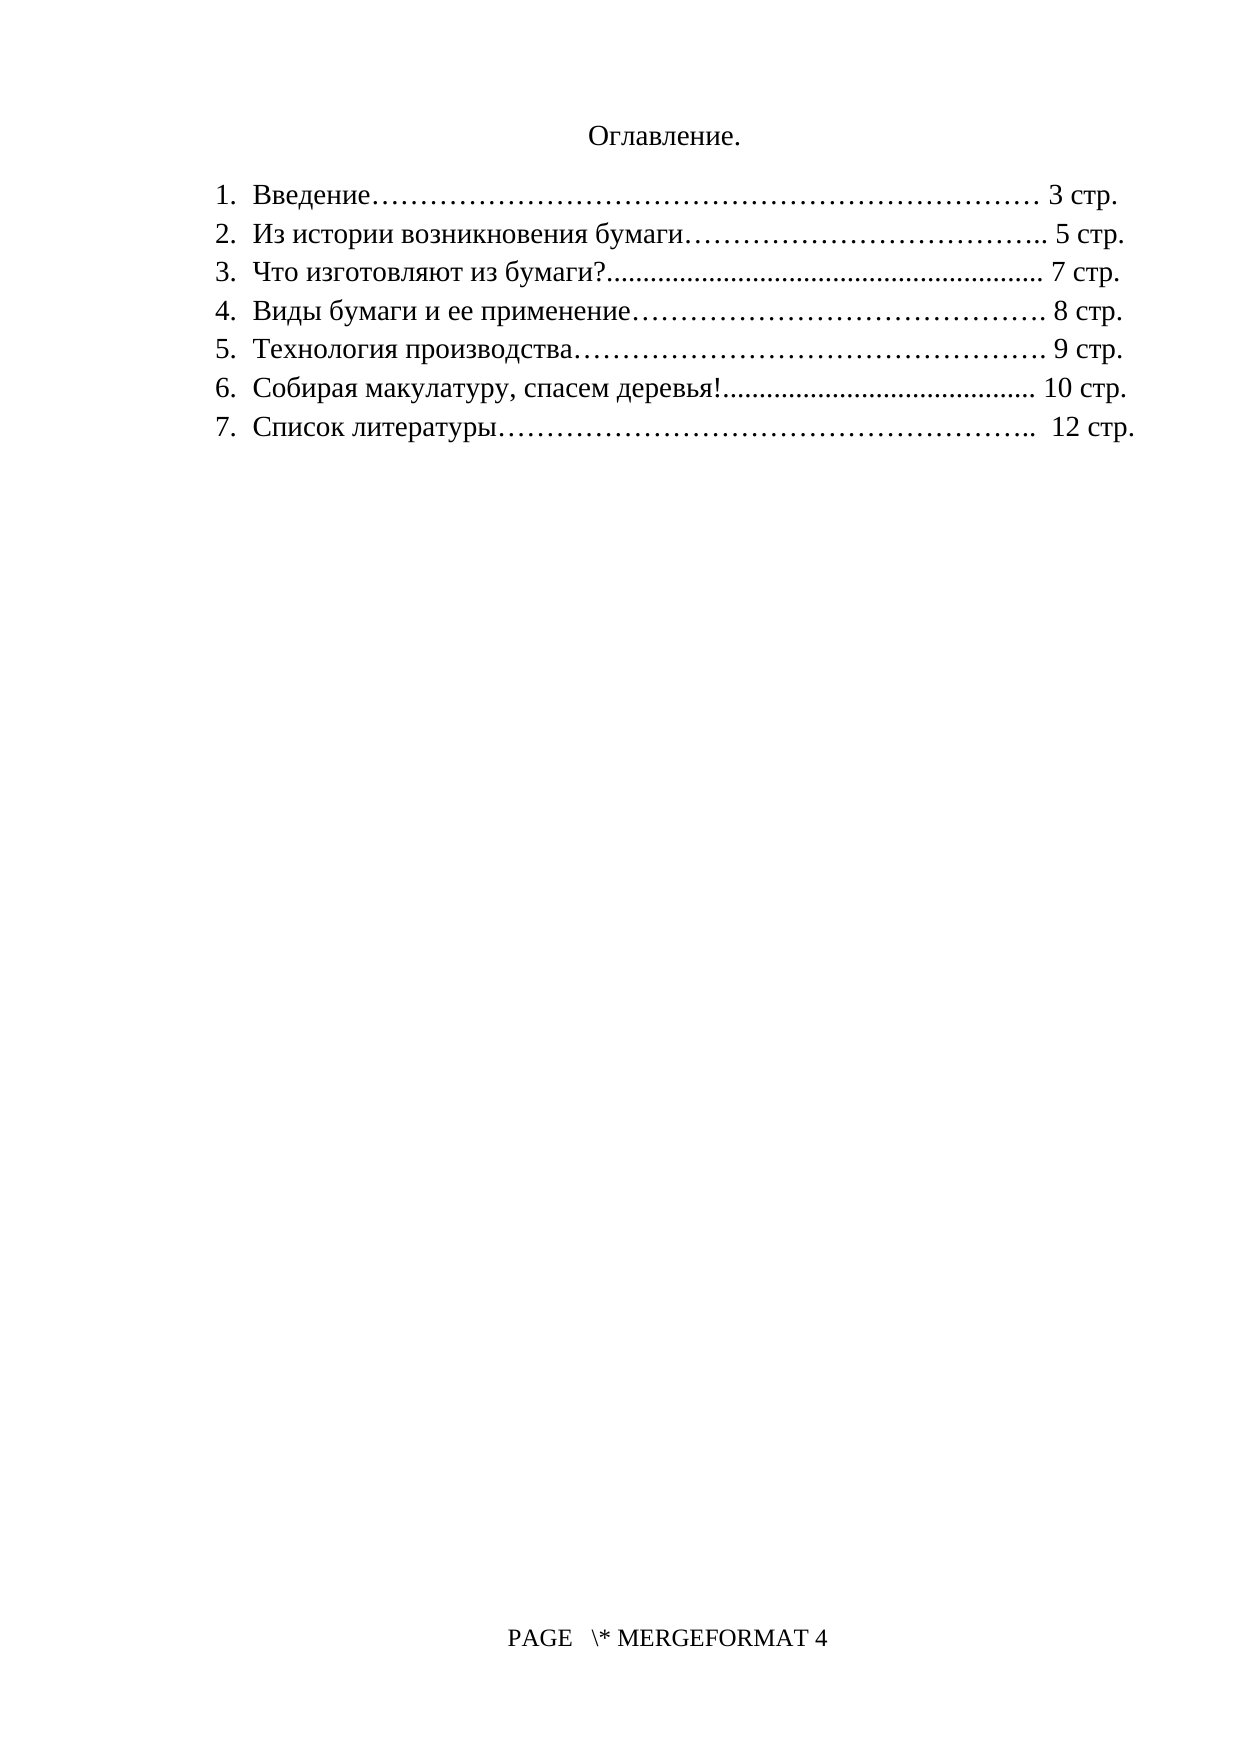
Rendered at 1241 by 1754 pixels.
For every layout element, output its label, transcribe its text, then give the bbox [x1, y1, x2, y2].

list Технология производства…………………………………………. 9 стр. [215, 332, 1152, 365]
list Введение…………………………………………………………… 3 стр. [215, 177, 1152, 211]
list Что изготовляют из бумаги?............................................................ 7 стр. [215, 254, 1152, 288]
list Виды бумаги и ее применение……………………………………. 8 стр. [215, 293, 1152, 327]
list Из истории возникновения бумаги……………………………….. 5 стр. [215, 216, 1152, 249]
list Список литературы……………………………………………….. 12 стр. [215, 409, 1152, 442]
text Оглавление. [177, 118, 1152, 152]
list Собирая макулатуру, спасем деревья!........................................... 10 стр. [215, 370, 1152, 404]
